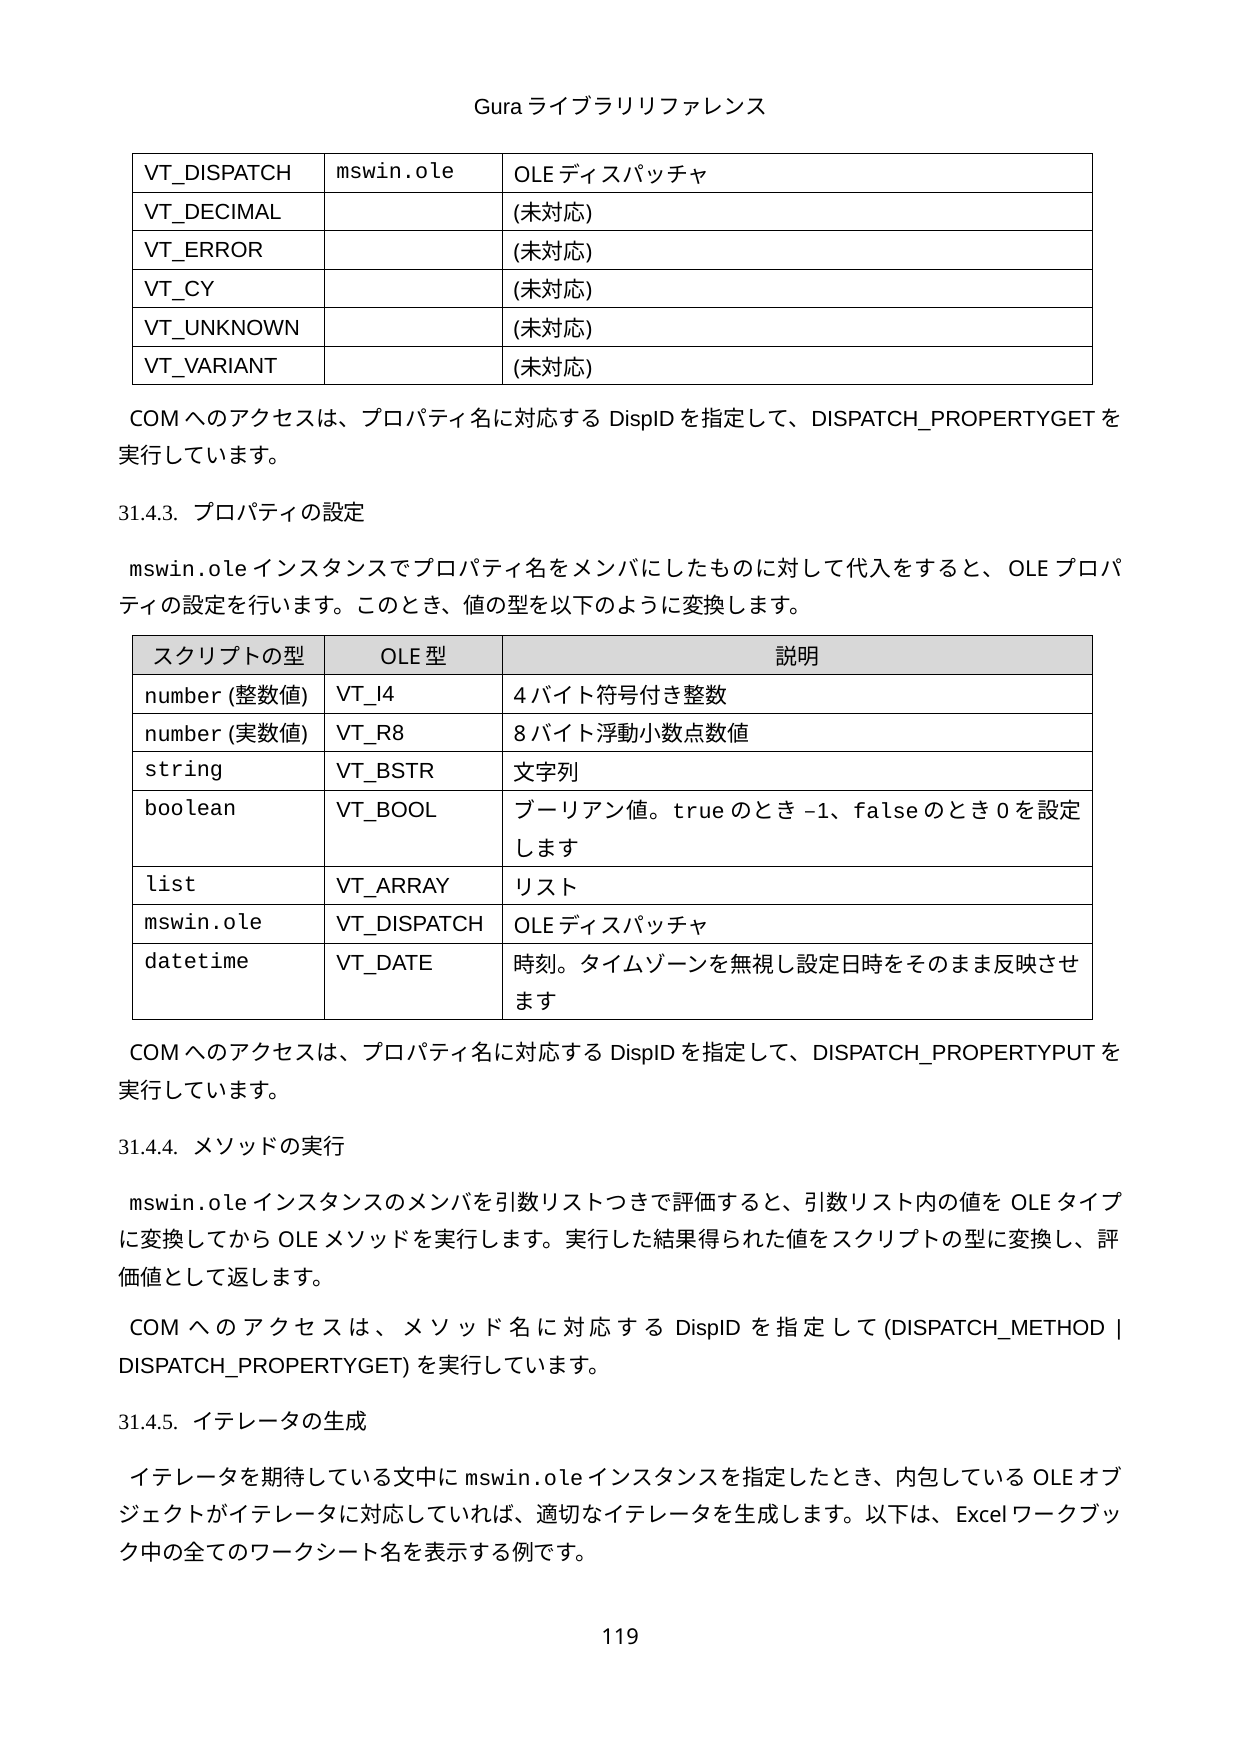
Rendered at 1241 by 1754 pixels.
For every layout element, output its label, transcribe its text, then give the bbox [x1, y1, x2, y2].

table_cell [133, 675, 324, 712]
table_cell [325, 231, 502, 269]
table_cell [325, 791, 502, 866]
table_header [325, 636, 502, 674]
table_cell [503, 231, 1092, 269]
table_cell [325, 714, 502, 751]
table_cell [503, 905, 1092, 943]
subtitle プロパティの設定 [118, 492, 1122, 529]
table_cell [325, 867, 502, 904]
text COMへのアクセスは、プロパティ名に対応するDispIDを指定して、DISPATCH_PROPERTYGETを実行しています。 [118, 398, 1122, 473]
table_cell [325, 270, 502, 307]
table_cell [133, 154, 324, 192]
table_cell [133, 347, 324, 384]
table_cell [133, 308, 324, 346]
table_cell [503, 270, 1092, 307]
subtitle メソッドの実行 [118, 1126, 1122, 1163]
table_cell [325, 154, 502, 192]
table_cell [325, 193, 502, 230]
subtitle イテレータの生成 [118, 1401, 1122, 1438]
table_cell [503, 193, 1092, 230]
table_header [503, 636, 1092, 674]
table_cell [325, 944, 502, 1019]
text イテレータを期待している文中にmswin.oleインスタンスを指定したとき、内包しているOLEオブジェクトがイテレータに対応していれば、適切なイテレータを生成します。以下は、Excelワークブック中の全てのワークシート名を表示する例です。 [118, 1457, 1122, 1570]
text mswin.oleインスタンスでプロパティ名をメンバにしたものに対して代入をすると、OLEプロパティの設定を行います。このとき、値の型を以下のように変換します。 [118, 548, 1122, 623]
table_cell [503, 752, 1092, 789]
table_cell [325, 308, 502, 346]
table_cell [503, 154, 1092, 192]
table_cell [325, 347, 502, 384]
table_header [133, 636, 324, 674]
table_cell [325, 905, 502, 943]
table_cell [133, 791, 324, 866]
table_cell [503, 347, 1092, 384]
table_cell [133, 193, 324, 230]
text mswin.oleインスタンスのメンバを引数リストつきで評価すると、引数リスト内の値をOLEタイプに変換してからOLEメソッドを実行します。実行した結果得られた値をスクリプトの型に変換し、評価値として返します。 [118, 1182, 1122, 1295]
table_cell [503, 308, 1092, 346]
text COMへのアクセスは、プロパティ名に対応するDispIDを指定して、DISPATCH_PROPERTYPUTを実行しています。 [118, 1032, 1122, 1107]
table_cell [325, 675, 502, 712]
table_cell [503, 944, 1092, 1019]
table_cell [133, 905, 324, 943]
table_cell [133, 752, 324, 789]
text COMへのアクセスは、メソッド名に対応するDispIDを指定して(DISPATCH_METHOD | DISPATCH_PROPERTYGET) を実行しています。 [118, 1307, 1122, 1382]
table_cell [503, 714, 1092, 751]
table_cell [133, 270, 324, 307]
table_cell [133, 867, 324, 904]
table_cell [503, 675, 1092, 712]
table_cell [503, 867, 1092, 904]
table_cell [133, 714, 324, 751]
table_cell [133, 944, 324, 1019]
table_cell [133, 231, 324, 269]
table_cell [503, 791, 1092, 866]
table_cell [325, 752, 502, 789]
